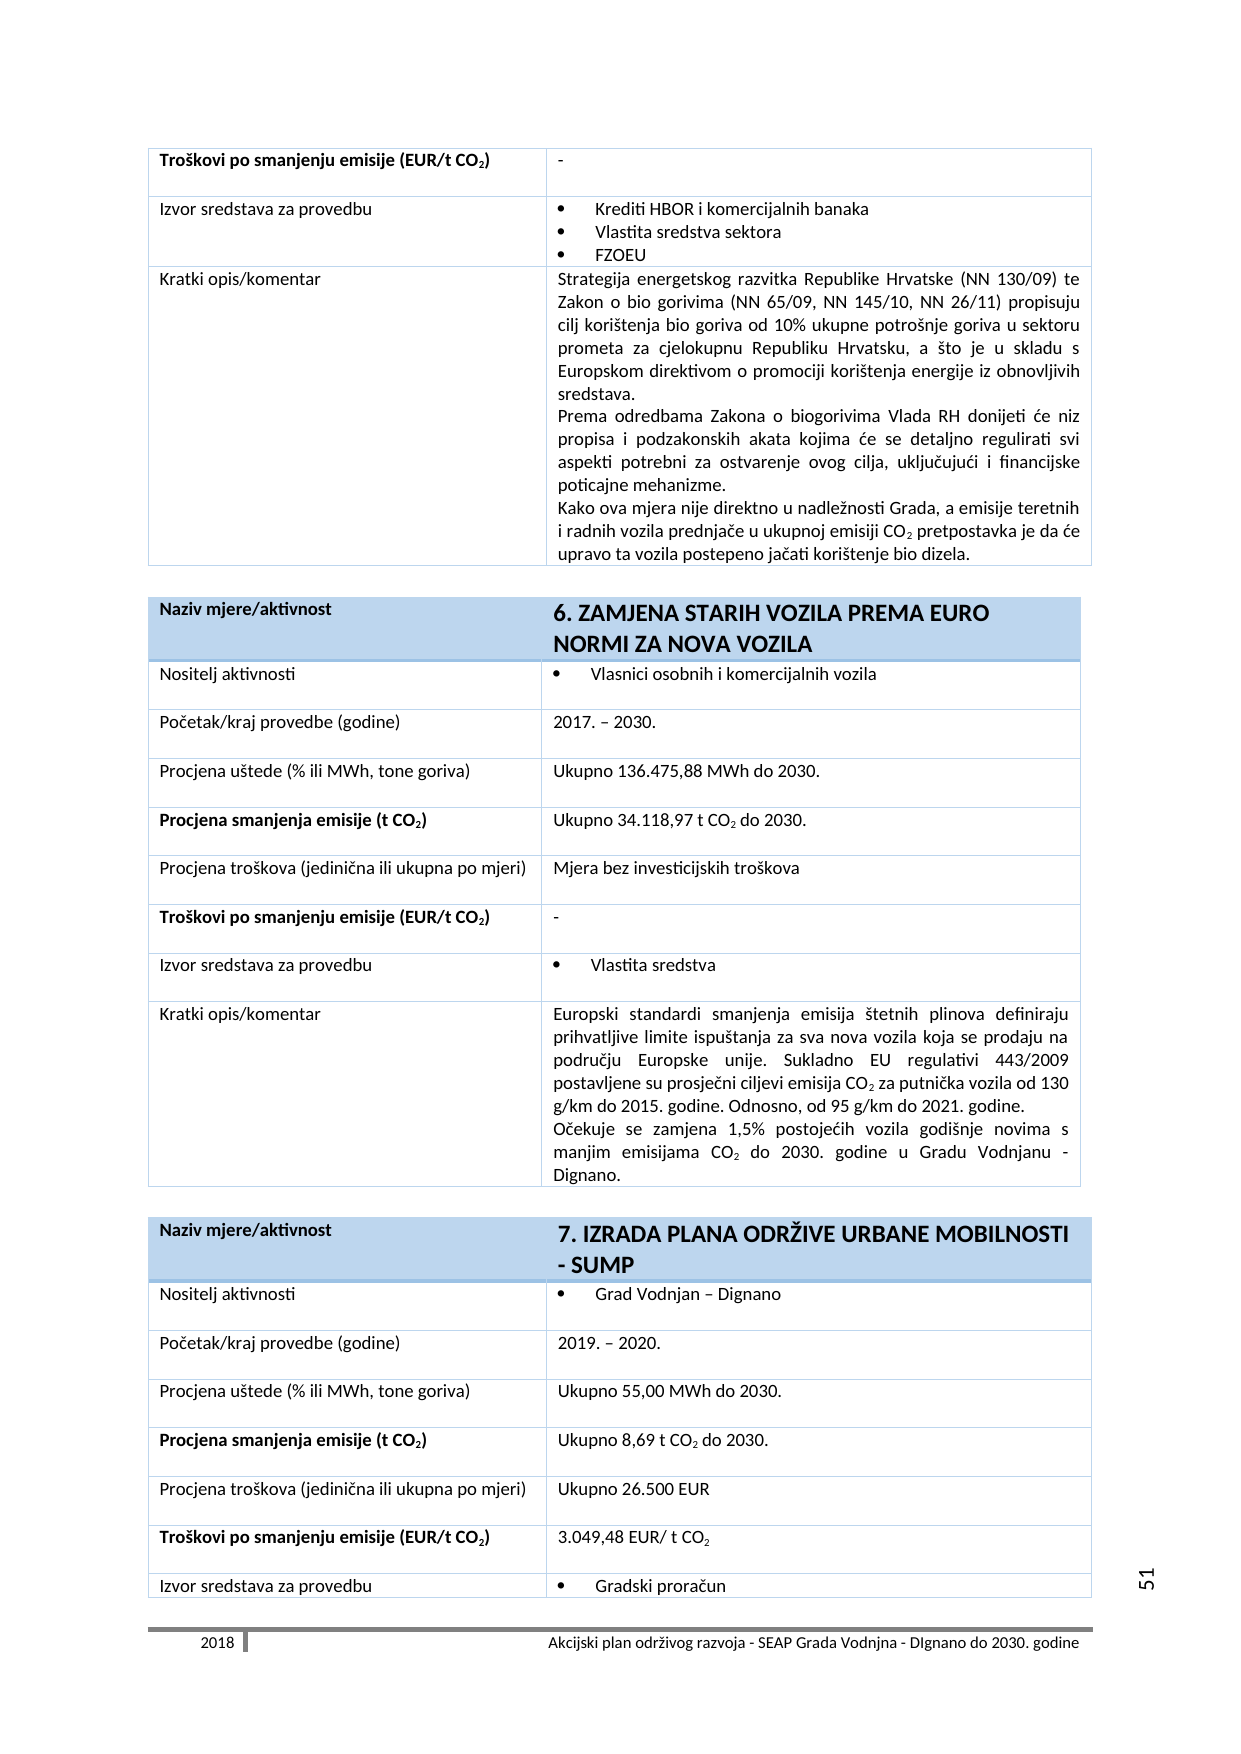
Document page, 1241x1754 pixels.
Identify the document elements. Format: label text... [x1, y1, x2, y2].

table_cell Ukupno 26.500 EUR [547, 1477, 1091, 1524]
table_cell Procjena troškova (jedinična ili ukupna po mjeri) [149, 1477, 546, 1524]
table_cell Ukupno 34.118,97 t CO2 do 2030. [542, 808, 1080, 855]
table_cell Izvor sredstava za provedbu [149, 954, 541, 1001]
table_cell Grad Vodnjan – Dignano [547, 1283, 1091, 1330]
table_cell Vlastita sredstva [542, 954, 1080, 1001]
table_header 7. IZRADA PLANA ODRŽIVE URBANE MOBILNOSTI - SUMP [547, 1218, 1091, 1279]
table_cell 2019. – 2020. [547, 1331, 1091, 1379]
table_cell Početak/kraj provedbe (godine) [149, 710, 541, 758]
table_cell Nositelj aktivnosti [149, 662, 541, 709]
table_cell Procjena troškova (jedinična ili ukupna po mjeri) [149, 856, 541, 904]
table_cell Mjera bez investicijskih troškova [542, 856, 1080, 904]
table_cell Procjena uštede (% ili MWh, tone goriva) [149, 1380, 546, 1427]
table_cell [149, 1574, 546, 1597]
table_cell Troškovi po smanjenju emisije (EUR/t CO2) [149, 905, 541, 953]
table_cell - [547, 149, 1091, 196]
table_cell Kratki opis/komentar [149, 267, 546, 565]
table_header Naziv mjere/aktivnost [149, 1218, 546, 1279]
table_cell Troškovi po smanjenju emisije (EUR/t CO2) [149, 149, 546, 196]
table_cell - [542, 905, 1080, 953]
table_cell Nositelj aktivnosti [149, 1283, 546, 1330]
table_cell Ukupno 55,00 MWh do 2030. [547, 1380, 1091, 1427]
table_cell Procjena smanjenja emisije (t CO2) [149, 1428, 546, 1476]
table_cell Europski standardi smanjenja emisija štetnih plinova definiraju prihvatljive limite ispuštanja za sva nova vozila koja se prodaju na području Europske unije. Sukladno EU regulativi 443/2009 postavljene su prosječni ciljevi emisija CO2 za putnička vozila od 130 g/km do 2015. godine. Odnosno, od 95 g/km do 2021. godine. Očekuje se zamjena 1,5% postojećih vozila godišnje novima s manjim emisijama CO2 do 2030. godine u Gradu Vodnjanu - Dignano. [542, 1002, 1080, 1186]
table_cell 3.049,48 EUR/ t CO2 [547, 1526, 1091, 1573]
table_cell 2017. – 2030. [542, 710, 1080, 758]
table_cell Početak/kraj provedbe (godine) [149, 1331, 546, 1379]
table_cell Izvor sredstava za provedbu [149, 197, 546, 266]
table_cell Procjena uštede (% ili MWh, tone goriva) [149, 759, 541, 807]
table_cell Troškovi po smanjenju emisije (EUR/t CO2) [149, 1526, 546, 1573]
table_header Naziv mjere/aktivnost [149, 598, 541, 659]
table_cell Ukupno 136.475,88 MWh do 2030. [542, 759, 1080, 807]
table_cell Strategija energetskog razvitka Republike Hrvatske (NN 130/09) te Zakon o bio gorivima (NN 65/09, NN 145/10, NN 26/11) propisuju cilj korištenja bio goriva od 10% ukupne potrošnje goriva u sektoru prometa za cjelokupnu Republiku Hrvatsku, a što je u skladu s Europskom direktivom o promociji korištenja energije iz obnovljivih sredstava. Prema odredbama Zakona o biogorivima Vlada RH donijeti će niz propisa i podzakonskih akata kojima će se detaljno regulirati svi aspekti potrebni za ostvarenje ovog cilja, uključujući i financijske poticajne mehanizme. Kako ova mjera nije direktno u nadležnosti Grada, a emisije teretnih i radnih vozila prednjače u ukupnoj emisiji CO2 pretpostavka je da će upravo ta vozila postepeno jačati korištenje bio dizela. [547, 267, 1091, 565]
table_cell Ukupno 8,69 t CO2 do 2030. [547, 1428, 1091, 1476]
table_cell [547, 1574, 1091, 1597]
table_cell Kratki opis/komentar [149, 1002, 541, 1186]
table_header 6. ZAMJENA STARIH VOZILA PREMA EURO NORMI ZA NOVA VOZILA [542, 598, 1080, 659]
table_cell Procjena smanjenja emisije (t CO2) [149, 808, 541, 855]
table_cell Vlasnici osobnih i komercijalnih vozila [542, 662, 1080, 709]
table_cell Krediti HBOR i komercijalnih banaka Vlastita sredstva sektora FZOEU [547, 197, 1091, 266]
